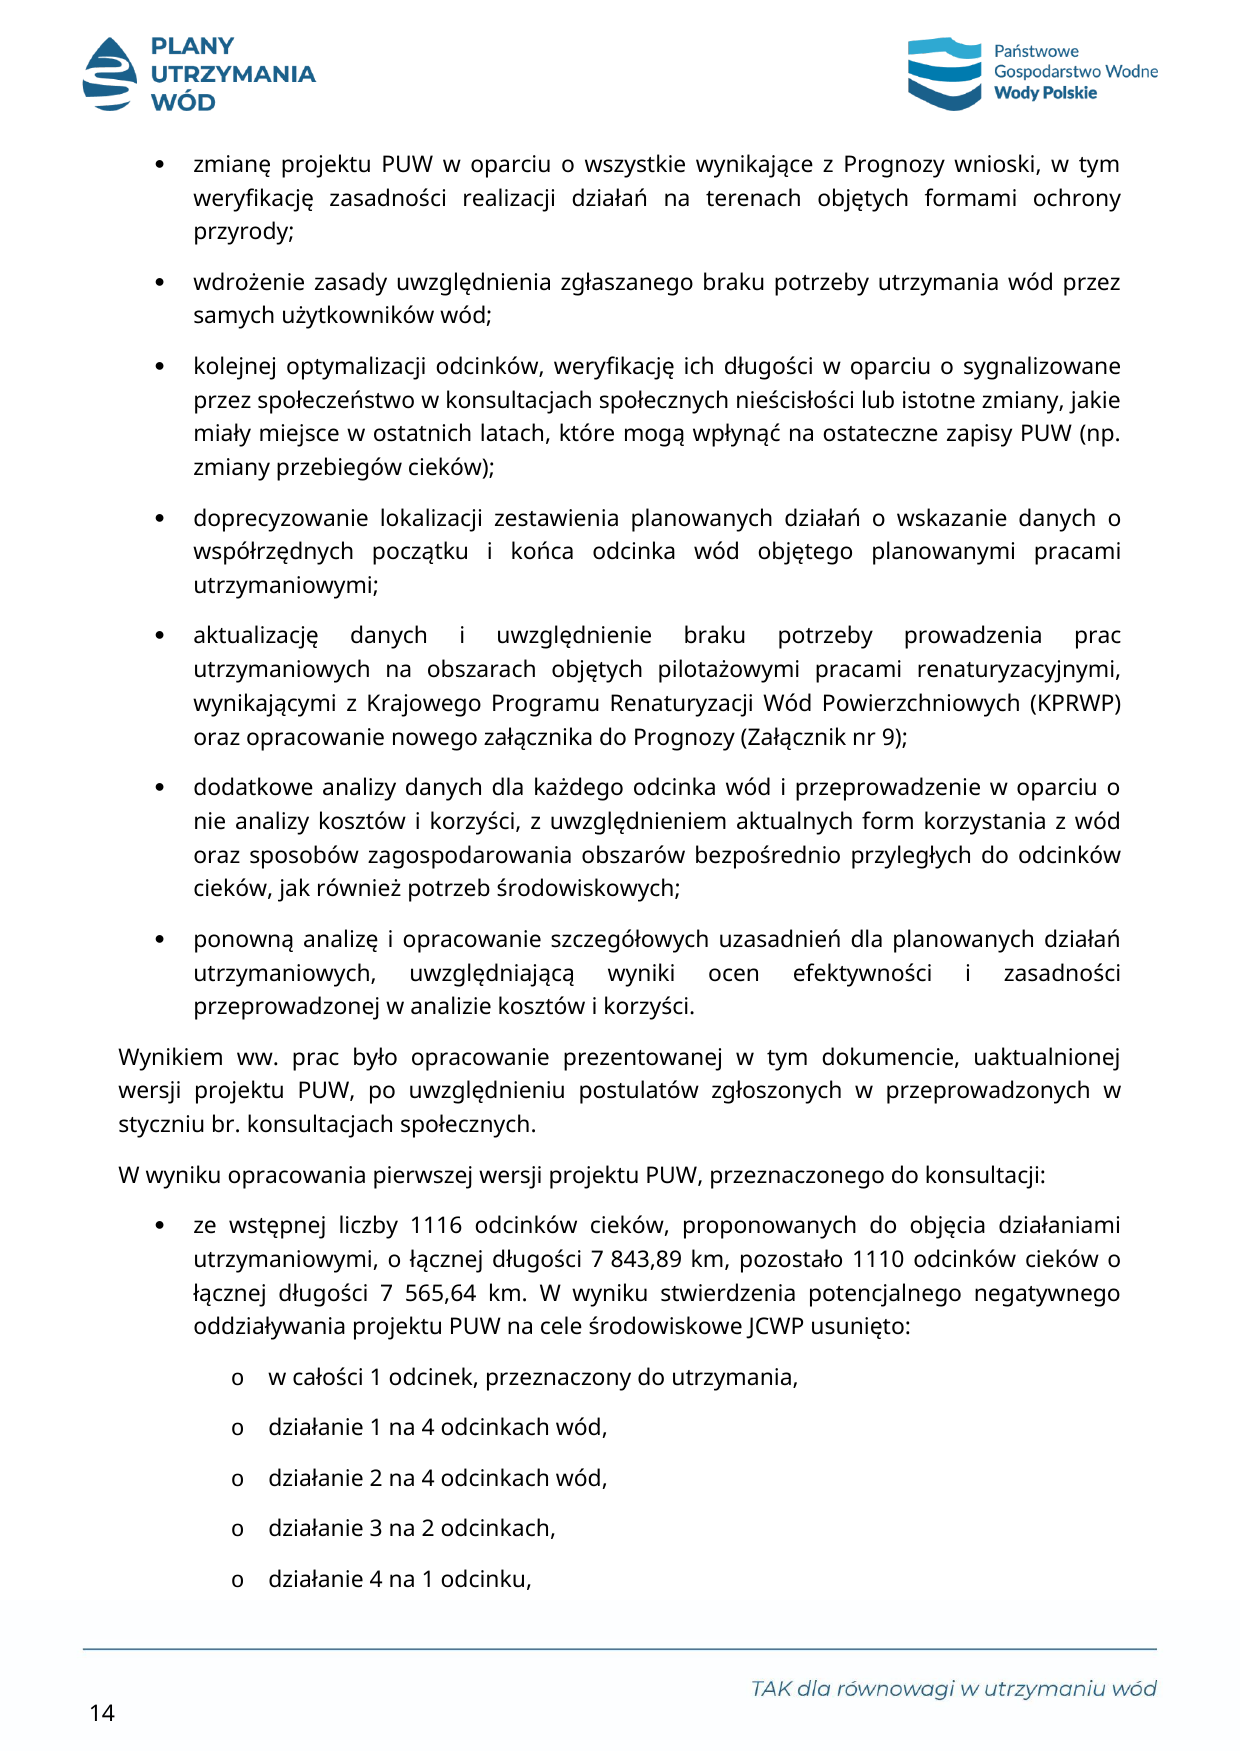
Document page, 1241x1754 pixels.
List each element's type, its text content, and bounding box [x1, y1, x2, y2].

list działanie 2 na 4 odcinkach wód, [231, 1462, 1122, 1493]
list działanie 4 na 1 odcinku, [231, 1563, 1122, 1594]
list działanie 3 na 2 odcinkach, [231, 1512, 1122, 1543]
list dodatkowe analizy danych dla każdego odcinka wód i przeprowadzenie w oparciu o nie analizy kosztów i korzyści, z uwzględnieniem aktualnych form korzystania z wód oraz sposobów zagospodarowania obszarów bezpośrednio przyległych do odcinków cieków, jak również potrzeb środowiskowych; [156, 771, 1122, 903]
text W wyniku opracowania pierwszej wersji projektu PUW, przeznaczonego do konsultacji: [118, 1158, 1122, 1190]
list w całości 1 odcinek, przeznaczony do utrzymania, [231, 1361, 1122, 1392]
list aktualizację danych i uwzględnienie braku potrzeby prowadzenia prac utrzymaniowych na obszarach objętych pilotażowymi pracami renaturyzacyjnymi, wynikającymi z Krajowego Programu Renaturyzacji Wód Powierzchniowych (KPRWP) oraz opracowanie nowego załącznika do Prognozy (Załącznik nr 9); [156, 619, 1122, 752]
picture [0, 0, 1241, 149]
list doprecyzowanie lokalizacji zestawienia planowanych działań o wskazanie danych o współrzędnych początku i końca odcinka wód objętego planowanymi pracami utrzymaniowymi; [156, 501, 1122, 600]
picture [0, 1600, 1240, 1751]
list kolejnej optymalizacji odcinków, weryfikację ich długości w oparciu o sygnalizowane przez społeczeństwo w konsultacjach społecznych nieścisłości lub istotne zmiany, jakie miały miejsce w ostatnich latach, które mogą wpłynąć na ostateczne zapisy PUW (np. zmiany przebiegów cieków); [156, 350, 1122, 482]
text Wynikiem ww. prac było opracowanie prezentowanej w tym dokumencie, uaktualnionej wersji projektu PUW, po uwzględnieniu postulatów zgłoszonych w przeprowadzonych w styczniu br. konsultacjach społecznych. [118, 1041, 1122, 1139]
list zmianę projektu PUW w oparciu o wszystkie wynikające z Prognozy wnioski, w tym weryfikację zasadności realizacji działań na terenach objętych formami ochrony przyrody; [156, 148, 1122, 246]
list wdrożenie zasady uwzględnienia zgłaszanego braku potrzeby utrzymania wód przez samych użytkowników wód; [156, 266, 1122, 331]
list ze wstępnej liczby 1116 odcinków cieków, proponowanych do objęcia działaniami utrzymaniowymi, o łącznej długości 7 843,89 km, pozostało 1110 odcinków cieków o łącznej długości 7 565,64 km. W wyniku stwierdzenia potencjalnego negatywnego oddziaływania projektu PUW na cele środowiskowe JCWP usunięto: [156, 1209, 1122, 1341]
list działanie 1 na 4 odcinkach wód, [231, 1411, 1122, 1442]
list ponowną analizę i opracowanie szczegółowych uzasadnień dla planowanych działań utrzymaniowych, uwzględniającą wyniki ocen efektywności i zasadności przeprowadzonej w analizie kosztów i korzyści. [156, 923, 1122, 1021]
